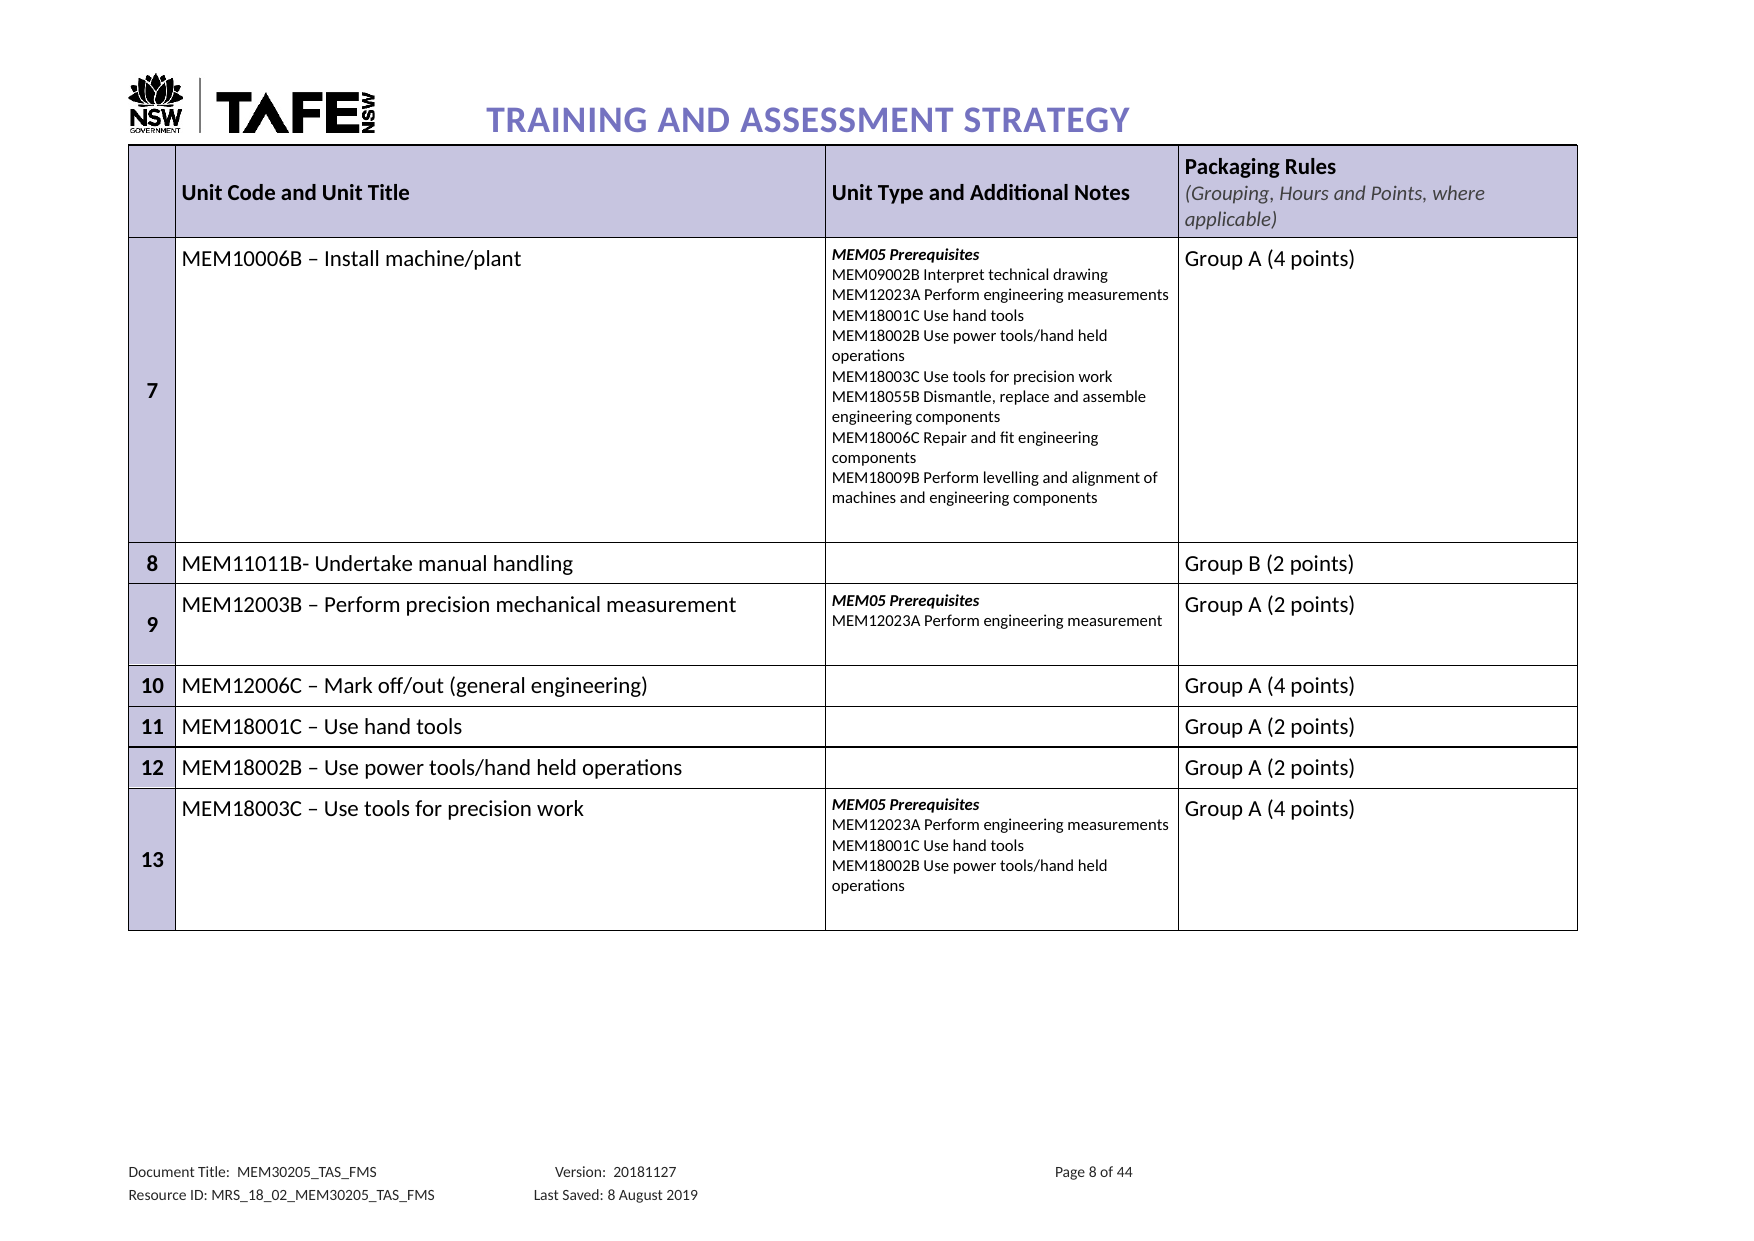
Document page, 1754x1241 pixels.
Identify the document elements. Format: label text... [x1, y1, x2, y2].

table_cell MEM18003C – Use tools for precision work [176, 789, 825, 930]
table_cell 9 [129, 584, 175, 664]
table_cell MEM05 Prerequisites MEM09002B Interpret technical drawing MEM12023A Perform engineering measurements MEM18001C Use hand tools MEM18002B Use power tools/hand held operations MEM18003C Use tools for precision work MEM18055B Dismantle, replace and assemble engineering components MEM18006C Repair and fit engineering components MEM18009B Perform levelling and alignment of machines and engineering components [826, 238, 1178, 542]
table_cell MEM12003B – Perform precision mechanical measurement [176, 584, 825, 664]
table_cell Group A (4 points) [1179, 666, 1577, 706]
table_cell 11 [129, 707, 175, 746]
table_cell MEM12006C – Mark off/out (general engineering) [176, 666, 825, 706]
table_cell Group A (2 points) [1179, 748, 1577, 787]
table_cell [826, 543, 1178, 583]
table_cell MEM05 Prerequisites MEM12023A Perform engineering measurements MEM18001C Use hand tools MEM18002B Use power tools/hand held operations [826, 789, 1178, 930]
table_header Unit Type and Additional Notes [826, 146, 1178, 237]
table_cell 12 [129, 748, 175, 787]
table_cell 7 [129, 238, 175, 542]
table_cell MEM18001C – Use hand tools [176, 707, 825, 746]
table_cell Group A (2 points) [1179, 707, 1577, 746]
table_cell [826, 707, 1178, 746]
table_cell MEM10006B – Install machine/plant [176, 238, 825, 542]
table_cell [826, 748, 1178, 787]
table_cell Group A (4 points) [1179, 789, 1577, 930]
table_cell MEM05 Prerequisites MEM12023A Perform engineering measurement [826, 584, 1178, 664]
table_header No. [129, 146, 175, 237]
table_cell 13 [129, 789, 175, 930]
table_cell 8 [129, 543, 175, 583]
table_cell Group B (2 points) [1179, 543, 1577, 583]
table_header Unit Code and Unit Title [176, 146, 825, 237]
table_cell [826, 666, 1178, 706]
table_cell MEM11011B- Undertake manual handling [176, 543, 825, 583]
picture [128, 73, 375, 133]
table_cell MEM18002B – Use power tools/hand held operations [176, 748, 825, 787]
table_cell Group A (2 points) [1179, 584, 1577, 664]
table_header Packaging Rules (Grouping, Hours and Points, where applicable) [1179, 146, 1577, 237]
table_cell 10 [129, 666, 175, 706]
table_cell Group A (4 points) [1179, 238, 1577, 542]
